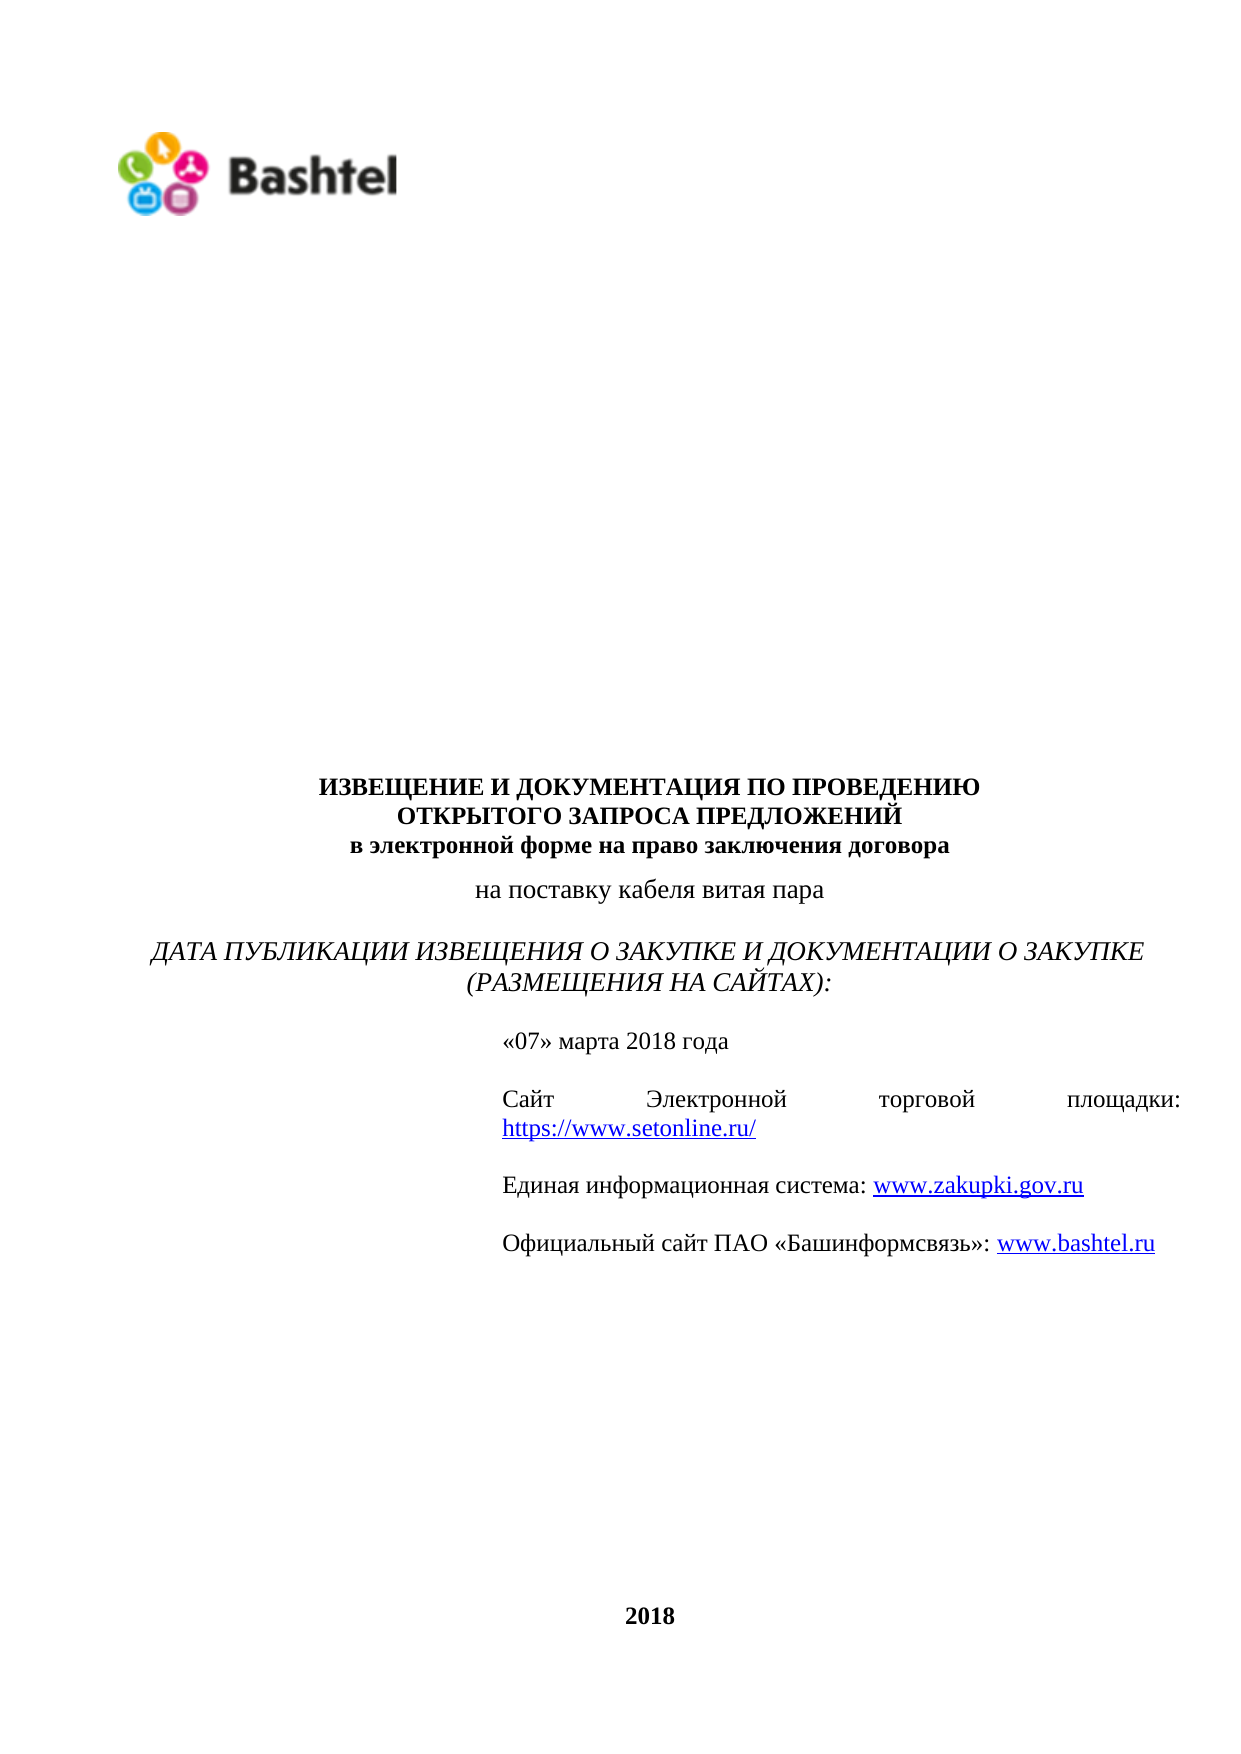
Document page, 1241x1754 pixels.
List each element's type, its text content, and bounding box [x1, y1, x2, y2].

picture [118, 132, 397, 216]
text Официальный сайт ПАО «Башинформсвязь»: www.bashtel.ru [502, 1228, 1181, 1256]
text в электронной форме на право заключения договора [118, 830, 1181, 859]
text ОТКРЫТОГО ЗАПРОСА ПРЕДЛОЖЕНИЙ [118, 801, 1181, 830]
text ИЗВЕЩЕНИЕ И ДОКУМЕНТАЦИЯ ПО ПРОВЕДЕНИЮ [118, 772, 1181, 801]
text ДАТА ПУБЛИКАЦИИ ИЗВЕЩЕНИЯ О ЗАКУПКЕ И ДОКУМЕНТАЦИИ О ЗАКУПКЕ (РАЗМЕЩЕНИЯ НА САЙТАХ): [118, 935, 1181, 998]
text Единая информационная система: www.zakupki.gov.ru [502, 1170, 1181, 1199]
text 2018 [118, 1601, 1181, 1630]
text Сайт Электронной торговой площадки: https://www.setonline.ru/ [502, 1084, 1181, 1141]
text «07» марта 2018 года [502, 1026, 1181, 1055]
text на поставку кабеля витая пара [118, 873, 1181, 904]
